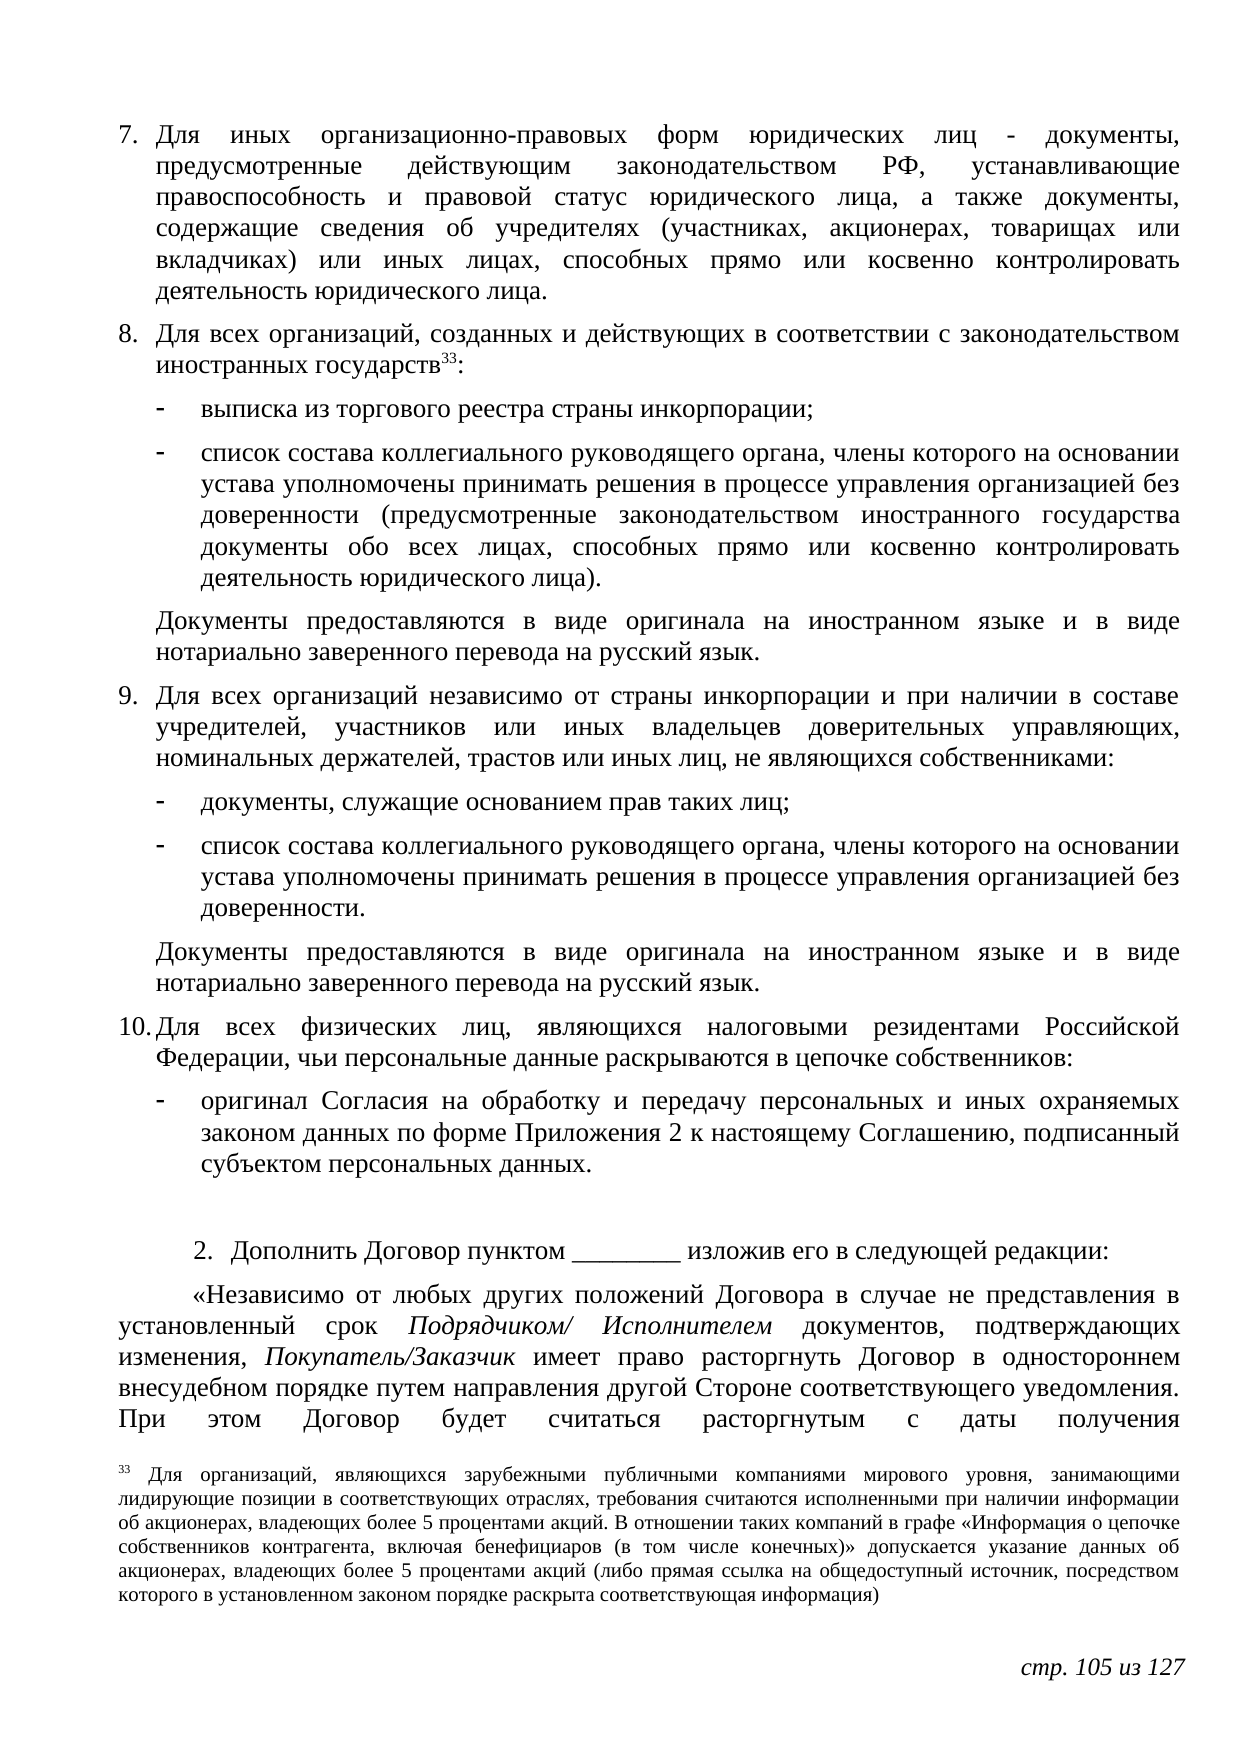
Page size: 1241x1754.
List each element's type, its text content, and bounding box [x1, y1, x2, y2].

list Для всех организаций, созданных и действующих в соответствии с законодательством иностранных государств: [118, 317, 1181, 380]
list документы, служащие основанием прав таких лиц; [156, 785, 1181, 816]
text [118, 1278, 1181, 1433]
list список состава коллегиального руководящего органа, члены которого на основании устава уполномочены принимать решения в процессе управления организацией без доверенности. [156, 829, 1181, 922]
text Документы предоставляются в виде оригинала на иностранном языке и в виде нотариально заверенного перевода на русский язык. [156, 935, 1181, 997]
list выписка из торгового реестра страны инкорпорации; [156, 392, 1181, 423]
list Для иных организационно-правовых форм юридических лиц - документы, предусмотренные действующим законодательством РФ, устанавливающие правоспособность и правовой статус юридического лица, а также документы, содержащие сведения об учредителях (участниках, акционерах, товарищах или вкладчиках) или иных лицах, способных прямо или косвенно контролировать деятельность юридического лица. [118, 118, 1181, 305]
text Документы предоставляются в виде оригинала на иностранном языке и в виде нотариально заверенного перевода на русский язык. [156, 604, 1181, 667]
list Для всех организаций независимо от страны инкорпорации и при наличии в составе учредителей, участников или иных владельцев доверительных управляющих, номинальных держателей, трастов или иных лиц, не являющихся собственниками: [118, 679, 1181, 773]
list список состава коллегиального руководящего органа, члены которого на основании устава уполномочены принимать решения в процессе управления организацией без доверенности (предусмотренные законодательством иностранного государства документы обо всех лицах, способных прямо или косвенно контролировать деятельность юридического лица). [156, 436, 1181, 592]
list Для всех физических лиц, являющихся налоговыми резидентами Российской Федерации, чьи персональные данные раскрываются в цепочке собственников: [118, 1010, 1181, 1072]
list Дополнить Договор пунктом ________ изложив его в следующей редакции: [193, 1234, 1181, 1265]
list оригинал Согласия на обработку и передачу персональных и иных охраняемых законом данных по форме Приложения 2 к настоящему Соглашению, подписанный субъектом персональных данных. [156, 1084, 1181, 1178]
